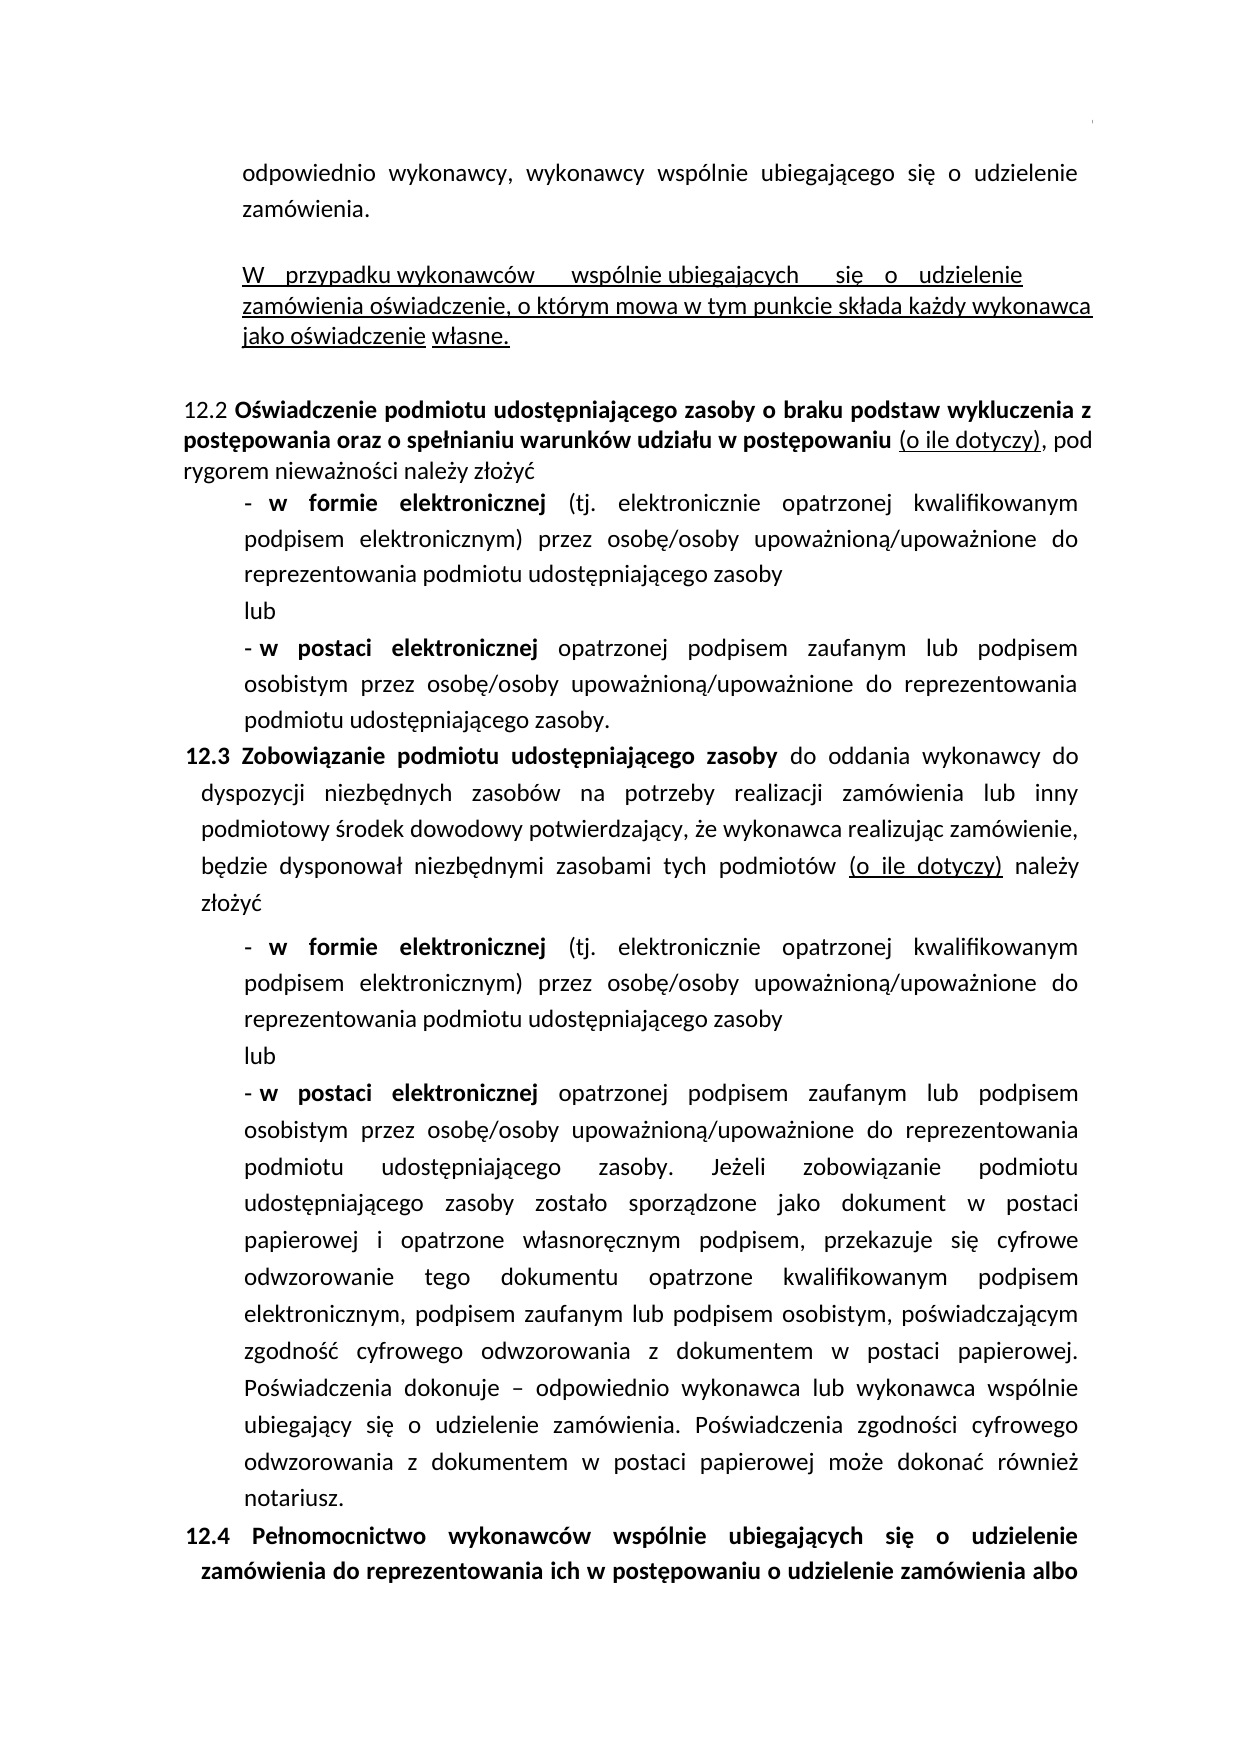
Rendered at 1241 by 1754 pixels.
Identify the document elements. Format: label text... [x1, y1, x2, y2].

list w formie elektronicznej (tj. elektronicznie opatrzonej kwalifikowanym podpisem elektronicznym) przez osobę/osoby upoważnioną/upoważnione do reprezentowania podmiotu udostępniającego zasoby [244, 487, 1079, 589]
list w postaci elektronicznej opatrzonej podpisem zaufanym lub podpisem osobistym przez osobę/osoby upoważnioną/upoważnione do reprezentowania podmiotu udostępniającego zasoby. [244, 632, 1078, 734]
text lub [244, 1041, 1093, 1071]
list 12.3 Zobowiązanie podmiotu udostępniającego zasoby do oddania wykonawcy do dyspozycji niezbędnych zasobów na potrzeby realizacji zamówienia lub inny podmiotowy środek dowodowy potwierdzający, że wykonawca realizując zamówienie, będzie dysponował niezbędnymi zasobami tych podmiotów (o ile dotyczy) należy złożyć [148, 741, 1079, 917]
text W przypadku wykonawców wspólnie ubiegających się o udzielenie zamówienia oświadczenie, o którym mowa w tym punkcie składa każdy wykonawca jako oświadczenie własne. [242, 318, 1093, 351]
text 12.2 Oświadczenie podmiotu udostępniającego zasoby o braku podstaw wykluczenia z postępowania oraz o spełnianiu warunków udziału w postępowaniu (o ile dotyczy), pod rygorem nieważności należy złożyć [183, 394, 1093, 486]
list w formie elektronicznej (tj. elektronicznie opatrzonej kwalifikowanym podpisem elektronicznym) przez osobę/osoby upoważnioną/upoważnione do reprezentowania podmiotu udostępniającego zasoby [244, 932, 1079, 1034]
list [242, 157, 1078, 223]
list w postaci elektronicznej opatrzonej podpisem zaufanym lub podpisem osobistym przez osobę/osoby upoważnioną/upoważnione do reprezentowania podmiotu udostępniającego zasoby. Jeżeli zobowiązanie podmiotu udostępniającego zasoby zostało sporządzone jako dokument w postaci papierowej i opatrzone własnoręcznym podpisem, przekazuje się cyfrowe odwzorowanie tego dokumentu opatrzone kwalifikowanym podpisem elektronicznym, podpisem zaufanym lub podpisem osobistym, poświadczającym zgodność cyfrowego odwzorowania z dokumentem w postaci papierowej. Poświadczenia dokonuje – odpowiednio wykonawca lub wykonawca wspólnie ubiegający się o udzielenie zamówienia. Poświadczenia zgodności cyfrowego odwzorowania z dokumentem w postaci papierowej może dokonać również notariusz. [244, 1077, 1079, 1513]
text lub [244, 596, 1093, 626]
text W przypadku wykonawców wspólnie ubiegających się o udzielenie zamówienia oświadczenie, o którym mowa w tym punkcie składa każdy wykonawca jako oświadczenie własne. [242, 259, 1093, 316]
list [148, 1521, 1079, 1586]
